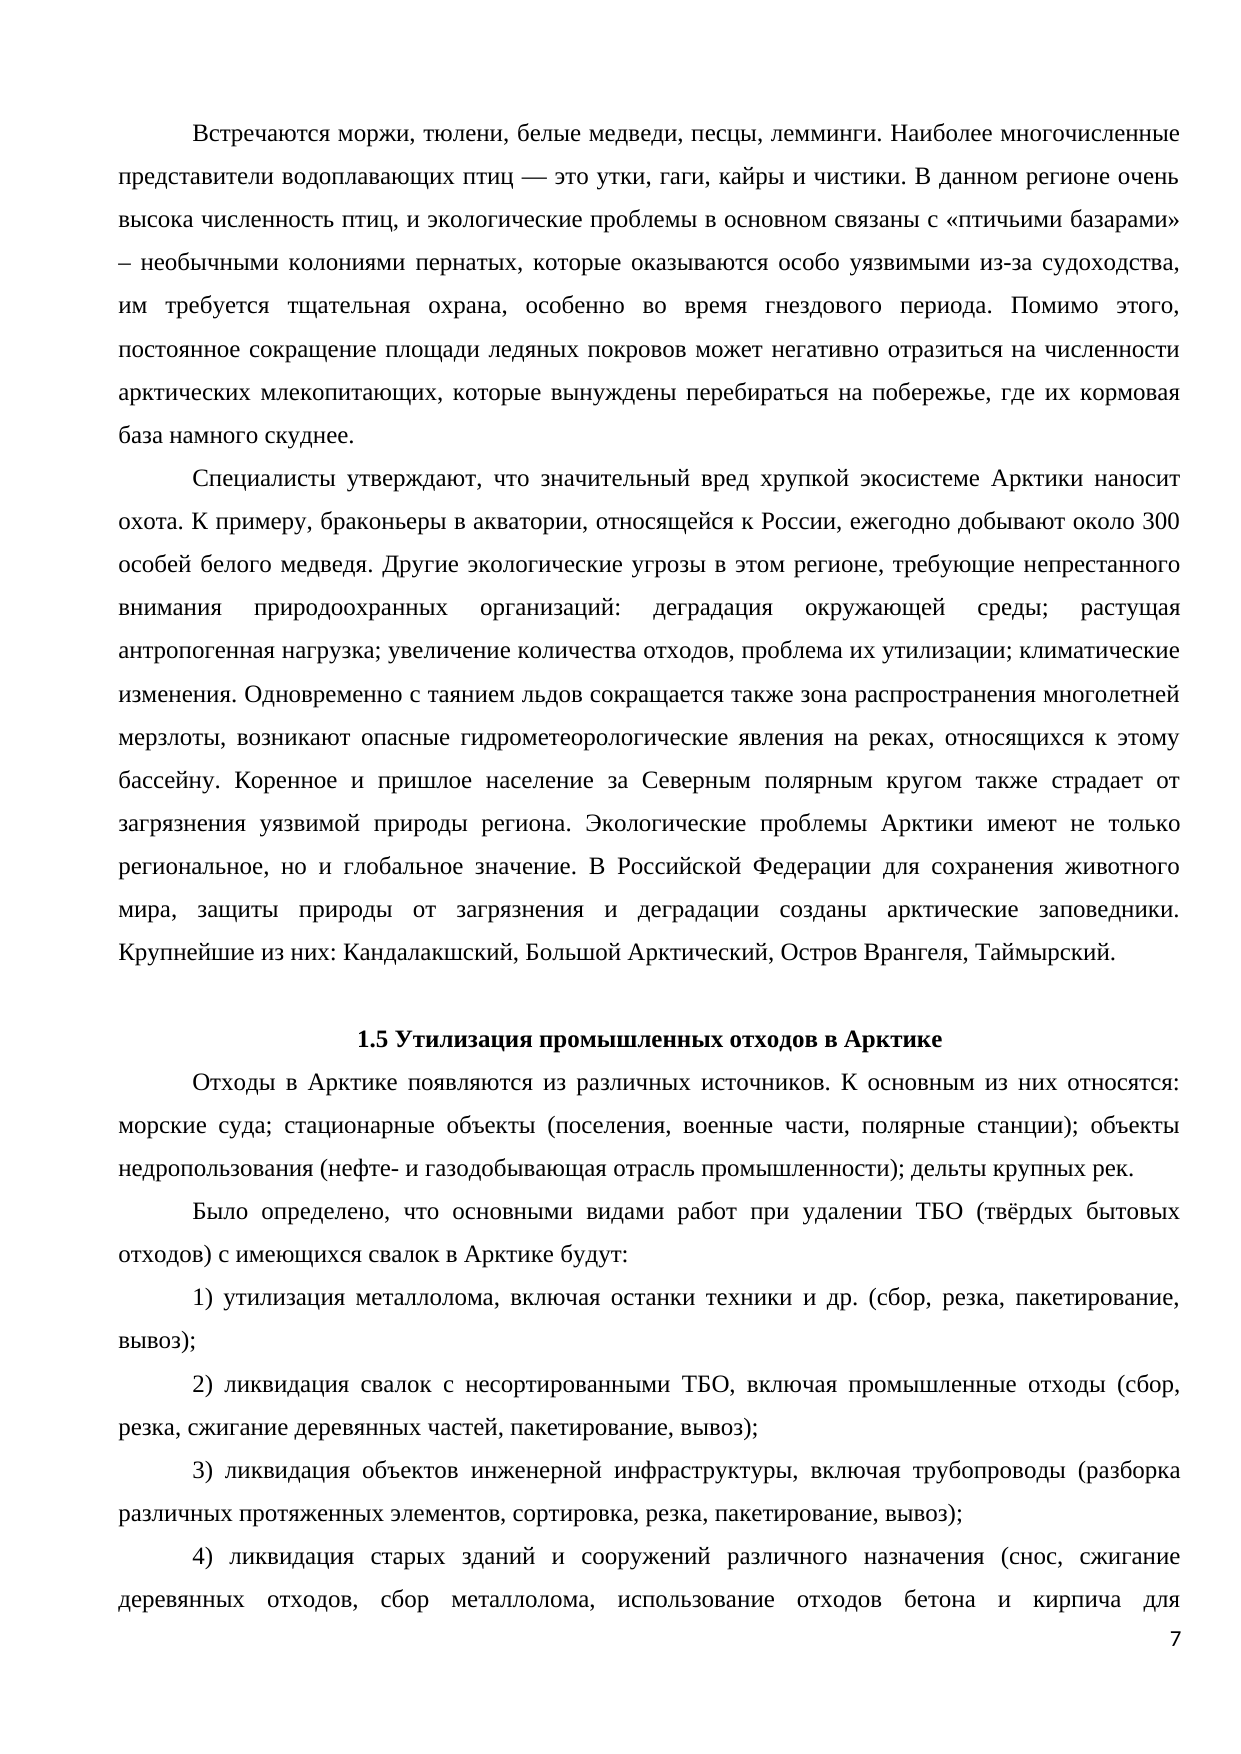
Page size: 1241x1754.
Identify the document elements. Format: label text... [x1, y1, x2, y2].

list Отходы в Арктике появляются из различных источников. К основным из них относятся: морские суда; стационарные объекты (поселения, военные части, полярные станции); объекты недропользования (нефте- и газодобывающая отрасль промышленности); дельты крупных рек. [118, 1067, 1181, 1182]
list Специалисты утверждают, что значительный вред хрупкой экосистеме Арктики наносит охота. К примеру, браконьеры в акватории, относящейся к России, ежегодно добывают около 300 особей белого медведя. Другие экологические угрозы в этом регионе, требующие непрестанного внимания природоохранных организаций: деградация окружающей среды; растущая антропогенная нагрузка; увеличение количества отходов, проблема их утилизации; климатические изменения. Одновременно с таянием льдов сокращается также зона распространения многолетней мерзлоты, возникают опасные гидрометеорологические явления на реках, относящихся к этому бассейну. Коренное и пришлое население за Северным полярным кругом также страдает от загрязнения уязвимой природы региона. Экологические проблемы Арктики имеют не только региональное, но и глобальное значение. В Российской Федерации для сохранения животного мира, защиты природы от загрязнения и деградации созданы арктические заповедники. Крупнейшие из них: Кандалакшский, Большой Арктический, Остров Врангеля, Таймырский. [118, 463, 1181, 966]
list Встречаются моржи, тюлени, белые медведи, песцы, лемминги. Наиболее многочисленные представители водоплавающих птиц — это утки, гаги, кайры и чистики. В данном регионе очень высока численность птиц, и экологические проблемы в основном связаны с «птичьими базарами» – необычными колониями пернатых, которые оказываются особо уязвимыми из-за судоходства, им требуется тщательная охрана, особенно во время гнездового периода. Помимо этого, постоянное сокращение площади ледяных покровов может негативно отразиться на численности арктических млекопитающих, которые вынуждены перебираться на побережье, где их кормовая база намного скуднее. [118, 118, 1181, 449]
list 3) ликвидация объектов инженерной инфраструктуры, включая трубопроводы (разборка различных протяженных элементов, сортировка, резка, пакетирование, вывоз); [118, 1455, 1181, 1527]
list 1.5 Утилизация промышленных отходов в Арктике [118, 1024, 1181, 1052]
list 1) утилизация металлолома, включая останки техники и др. (сбор, резка, пакетирование, вывоз); [118, 1282, 1181, 1354]
list Было определено, что основными видами работ при удалении ТБО (твёрдых бытовых отходов) с имеющихся свалок в Арктике будут: [118, 1196, 1181, 1268]
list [118, 1541, 1181, 1613]
list 2) ликвидация свалок с несортированными ТБО, включая промышленные отходы (сбор, резка, сжигание деревянных частей, пакетирование, вывоз); [118, 1369, 1181, 1441]
